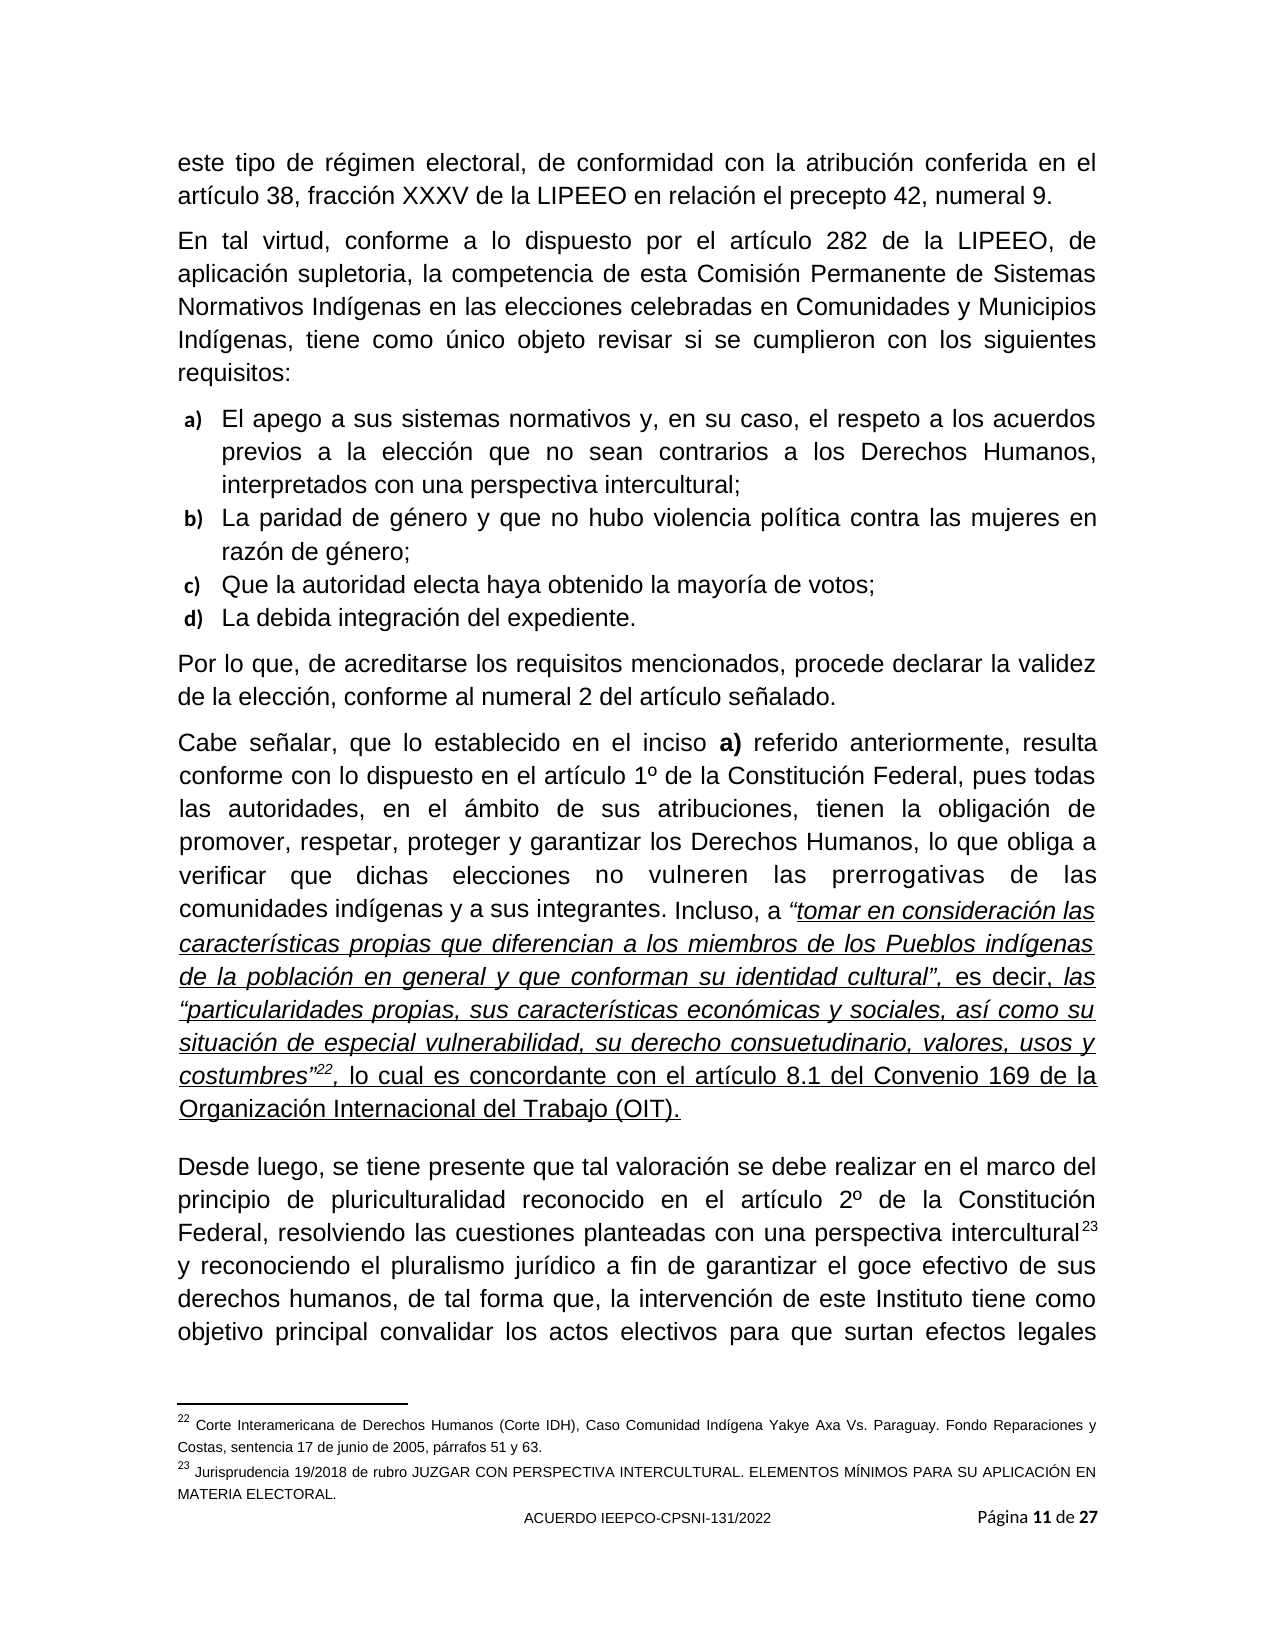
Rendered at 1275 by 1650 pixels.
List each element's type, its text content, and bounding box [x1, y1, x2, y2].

text En tal virtud, conforme a lo dispuesto por el artículo 282 de la LIPEEO, de aplicación supletoria, la competencia de esta Comisión Permanente de Sistemas Normativos Indígenas en las elecciones celebradas en Comunidades y Municipios Indígenas, tiene como único objeto revisar si se cumplieron con los siguientes requisitos: [177, 226, 1098, 387]
list El apego a sus sistemas normativos y, en su caso, el respeto a los acuerdos previos a la elección que no sean contrarios a los Derechos Humanos, interpretados con una perspectiva intercultural; [184, 404, 1098, 499]
list Que la autoridad electa haya obtenido la mayoría de votos; [184, 570, 1098, 599]
list La paridad de género y que no hubo violencia política contra las mujeres en razón de género; [184, 503, 1098, 565]
text Cabe señalar, que lo establecido en el inciso a) referido anteriormente, resulta conforme con lo dispuesto en el artículo 1º de la Constitución Federal, pues todas las autoridades, en el ámbito de sus atribuciones, tienen la obligación de promover, respetar, proteger y garantizar los Derechos Humanos, lo que obliga a verificar que dichas elecciones no vulneren las prerrogativas de las comunidades indígenas y a sus integrantes. Incluso, a “tomar en consideración las características propias que diferencian a los miembros de los Pueblos indígenas de la población en general y que conforman su identidad cultural”, es decir, las “particularidades propias, sus características económicas y sociales, así como su situación de especial vulnerabilidad, su derecho consuetudinario, valores, usos y costumbres”, lo cual es concordante con el artículo 8.1 del Convenio 169 de la Organización Internacional del Trabajo (OIT). [178, 728, 1098, 1086]
text Por lo que, de acreditarse los requisitos mencionados, procede declarar la validez de la elección, conforme al numeral 2 del artículo señalado. [177, 649, 1098, 711]
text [177, 1152, 1098, 1346]
list La debida integración del expediente. [184, 603, 1098, 632]
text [177, 148, 1098, 209]
